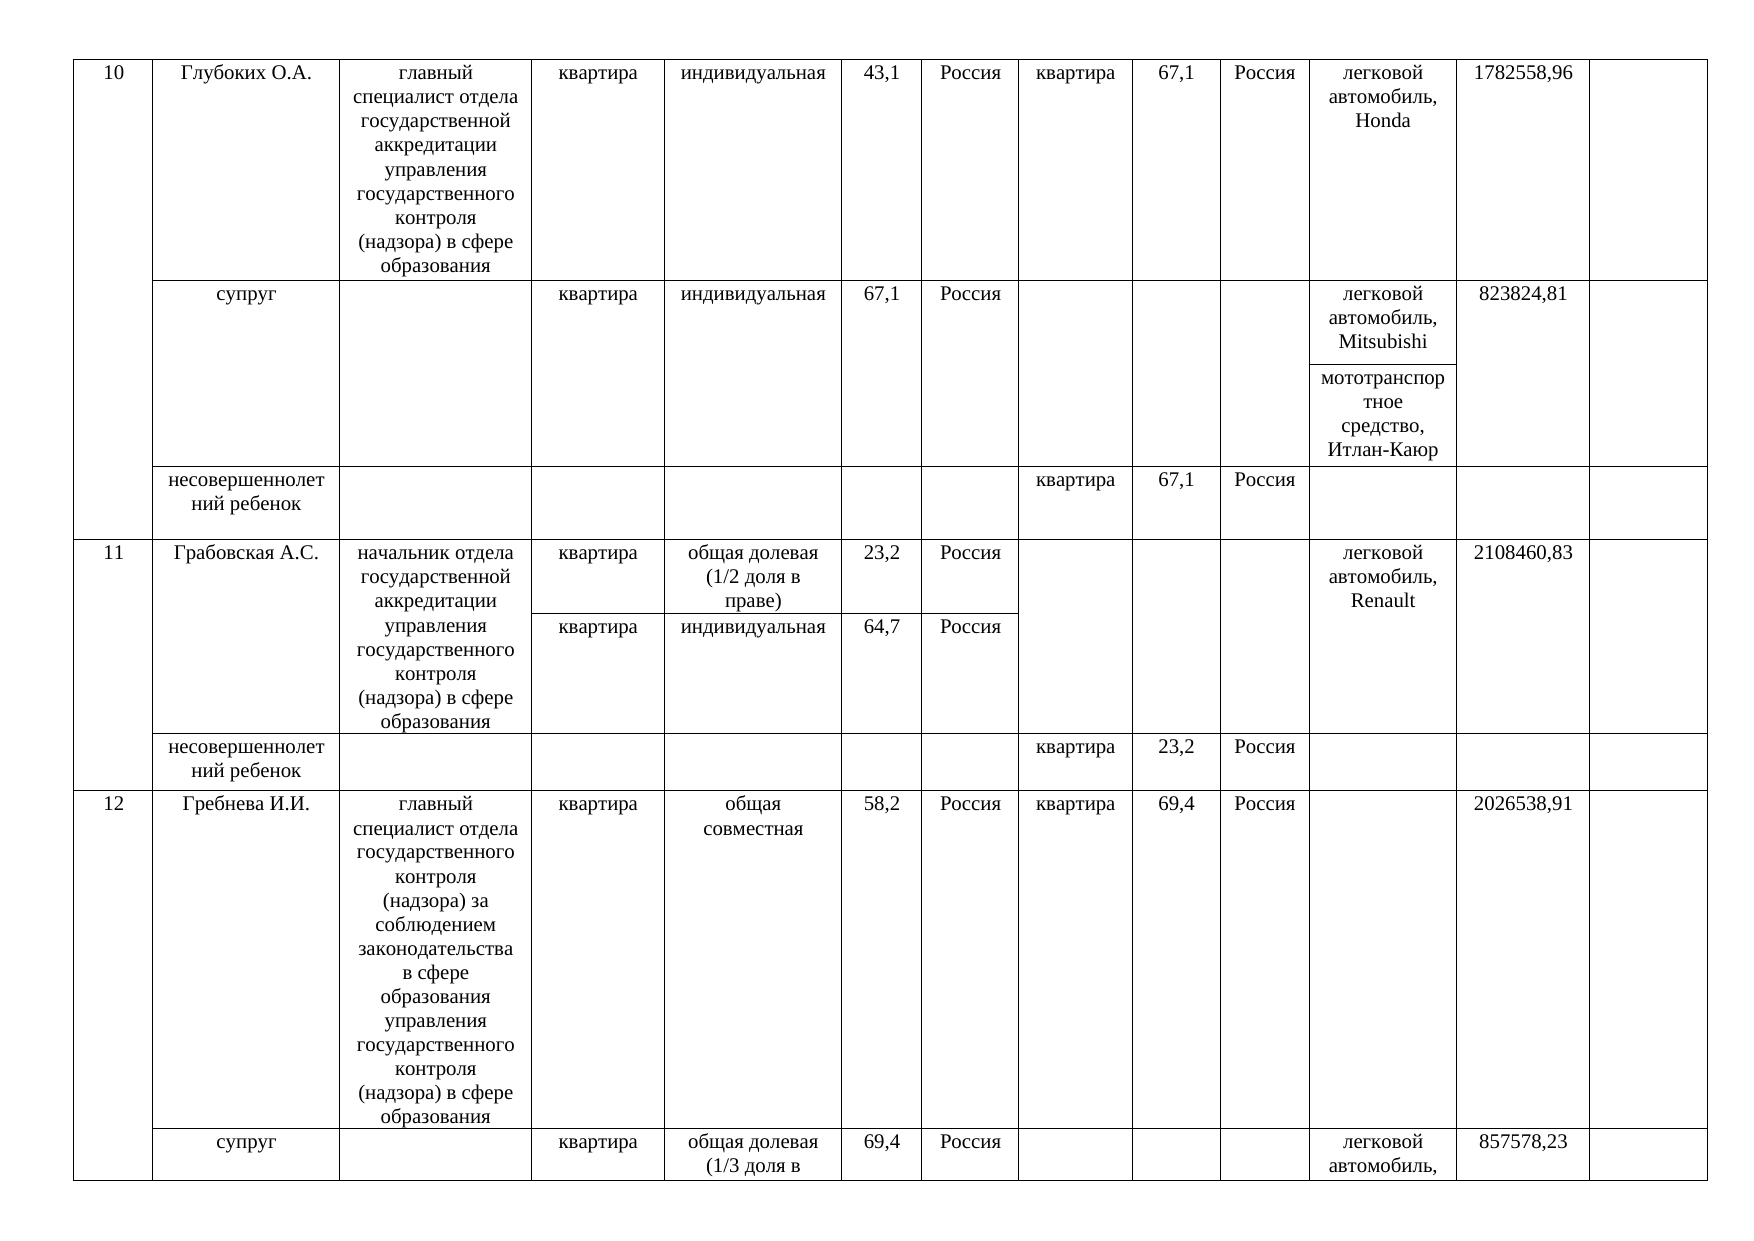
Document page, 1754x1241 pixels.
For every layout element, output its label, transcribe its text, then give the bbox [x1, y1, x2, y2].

table_cell супруг [153, 1129, 339, 1180]
table_cell квартира [532, 540, 664, 613]
table_cell [1221, 540, 1309, 733]
table_cell [340, 734, 531, 790]
table_cell 69,4 [842, 1129, 921, 1180]
table_cell индивидуальная [665, 614, 841, 733]
table_cell [842, 734, 921, 790]
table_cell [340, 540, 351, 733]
table_cell [922, 734, 1018, 790]
table_cell 64,7 [842, 614, 921, 733]
table_cell [1019, 281, 1132, 466]
table_cell 43,1 [842, 60, 921, 279]
table_cell 69,4 [1133, 791, 1220, 1128]
table_cell 67,1 [1133, 467, 1220, 539]
table_cell квартира [1019, 467, 1132, 539]
table_cell квартира [532, 281, 664, 466]
table_cell [1590, 1129, 1707, 1180]
table_cell [1133, 1129, 1220, 1180]
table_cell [665, 1129, 841, 1180]
table_cell [532, 467, 664, 539]
table_cell 11 [74, 540, 152, 790]
table_cell легковой автомобиль, Mitsubishi [1310, 281, 1456, 364]
table_cell [340, 1129, 531, 1180]
table_cell [1019, 540, 1132, 733]
table_cell [1590, 540, 1707, 733]
table_cell [340, 467, 531, 539]
table_cell квартира [1019, 60, 1132, 279]
table_cell 2026538,91 [1457, 791, 1589, 1128]
table_cell индивидуальная [665, 60, 841, 279]
table_cell квартира [532, 614, 664, 733]
table_cell [1457, 734, 1589, 790]
table_cell Россия [1221, 734, 1309, 790]
table_cell Гребнева И.И. [153, 791, 339, 1128]
table_cell [1133, 281, 1220, 466]
table_cell 1782558,96 [1457, 60, 1589, 279]
table_cell [1310, 791, 1456, 1128]
table_cell [1590, 60, 1707, 279]
table_cell легковой автомобиль, Renault [1310, 540, 1456, 733]
table_cell [665, 467, 841, 539]
table_cell [1457, 467, 1589, 539]
table_cell 67,1 [842, 281, 921, 466]
table_cell легковой автомобиль, ГАЗ [1310, 1129, 1456, 1180]
table_cell [1590, 791, 1707, 1128]
table_cell несовершеннолетний ребенок [153, 467, 339, 539]
table_cell 23,2 [842, 540, 921, 613]
table_cell [1221, 281, 1309, 466]
table_cell [1221, 1129, 1309, 1180]
table_cell несовершеннолетний ребенок [153, 734, 339, 790]
table_cell мототранспортное средство, Итлан-Каюр [1310, 365, 1456, 466]
table_cell Россия [922, 60, 1018, 279]
table_cell индивидуальная [665, 281, 841, 466]
table_cell Россия [922, 791, 1018, 1128]
table_cell супруг [153, 281, 339, 466]
table_cell квартира [532, 1129, 664, 1180]
table_cell общая долевая (1/2 доля в праве) [665, 540, 841, 613]
table_cell Россия [1221, 60, 1309, 279]
table_cell [1590, 281, 1707, 466]
table_cell Россия [922, 281, 1018, 466]
table_cell 12 [74, 791, 152, 1180]
table_cell 2108460,83 [1457, 540, 1589, 733]
table_cell 23,2 [1133, 734, 1220, 790]
table_cell [1590, 467, 1707, 539]
table_cell общая совместная [665, 791, 841, 1128]
table_cell 67,1 [1133, 60, 1220, 279]
table_cell Россия [1221, 791, 1309, 1128]
table_cell Россия [1221, 467, 1309, 539]
table_cell Глубоких О.А. [153, 60, 339, 279]
table_cell Россия [922, 540, 1018, 613]
table_cell главный специалист отдела государственной аккредитации управления государственного контроля (надзора) в сфере образования [340, 60, 531, 279]
table_cell [842, 467, 921, 539]
table_cell 10 [74, 60, 152, 539]
table_cell [340, 281, 531, 466]
table_cell квартира [1019, 791, 1132, 1128]
table_cell Россия [922, 1129, 1018, 1180]
table_cell Россия [922, 614, 1018, 733]
table_cell 823824,81 [1457, 281, 1589, 466]
table_cell 857578,23 [1457, 1129, 1589, 1180]
table_cell [665, 734, 841, 790]
table_cell [1590, 734, 1707, 790]
table_cell Грабовская А.С. [153, 540, 339, 733]
table_cell [1310, 467, 1456, 539]
table_cell [922, 467, 1018, 539]
table_cell квартира [532, 60, 664, 279]
table_cell [1133, 540, 1220, 733]
table_cell 58,2 [842, 791, 921, 1128]
table_cell квартира [532, 791, 664, 1128]
table_cell легковой автомобиль, Honda [1310, 60, 1456, 279]
table_cell [532, 734, 664, 790]
table_cell [1019, 1129, 1132, 1180]
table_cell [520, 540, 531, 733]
table_cell [1310, 734, 1456, 790]
table_cell квартира [1019, 734, 1132, 790]
